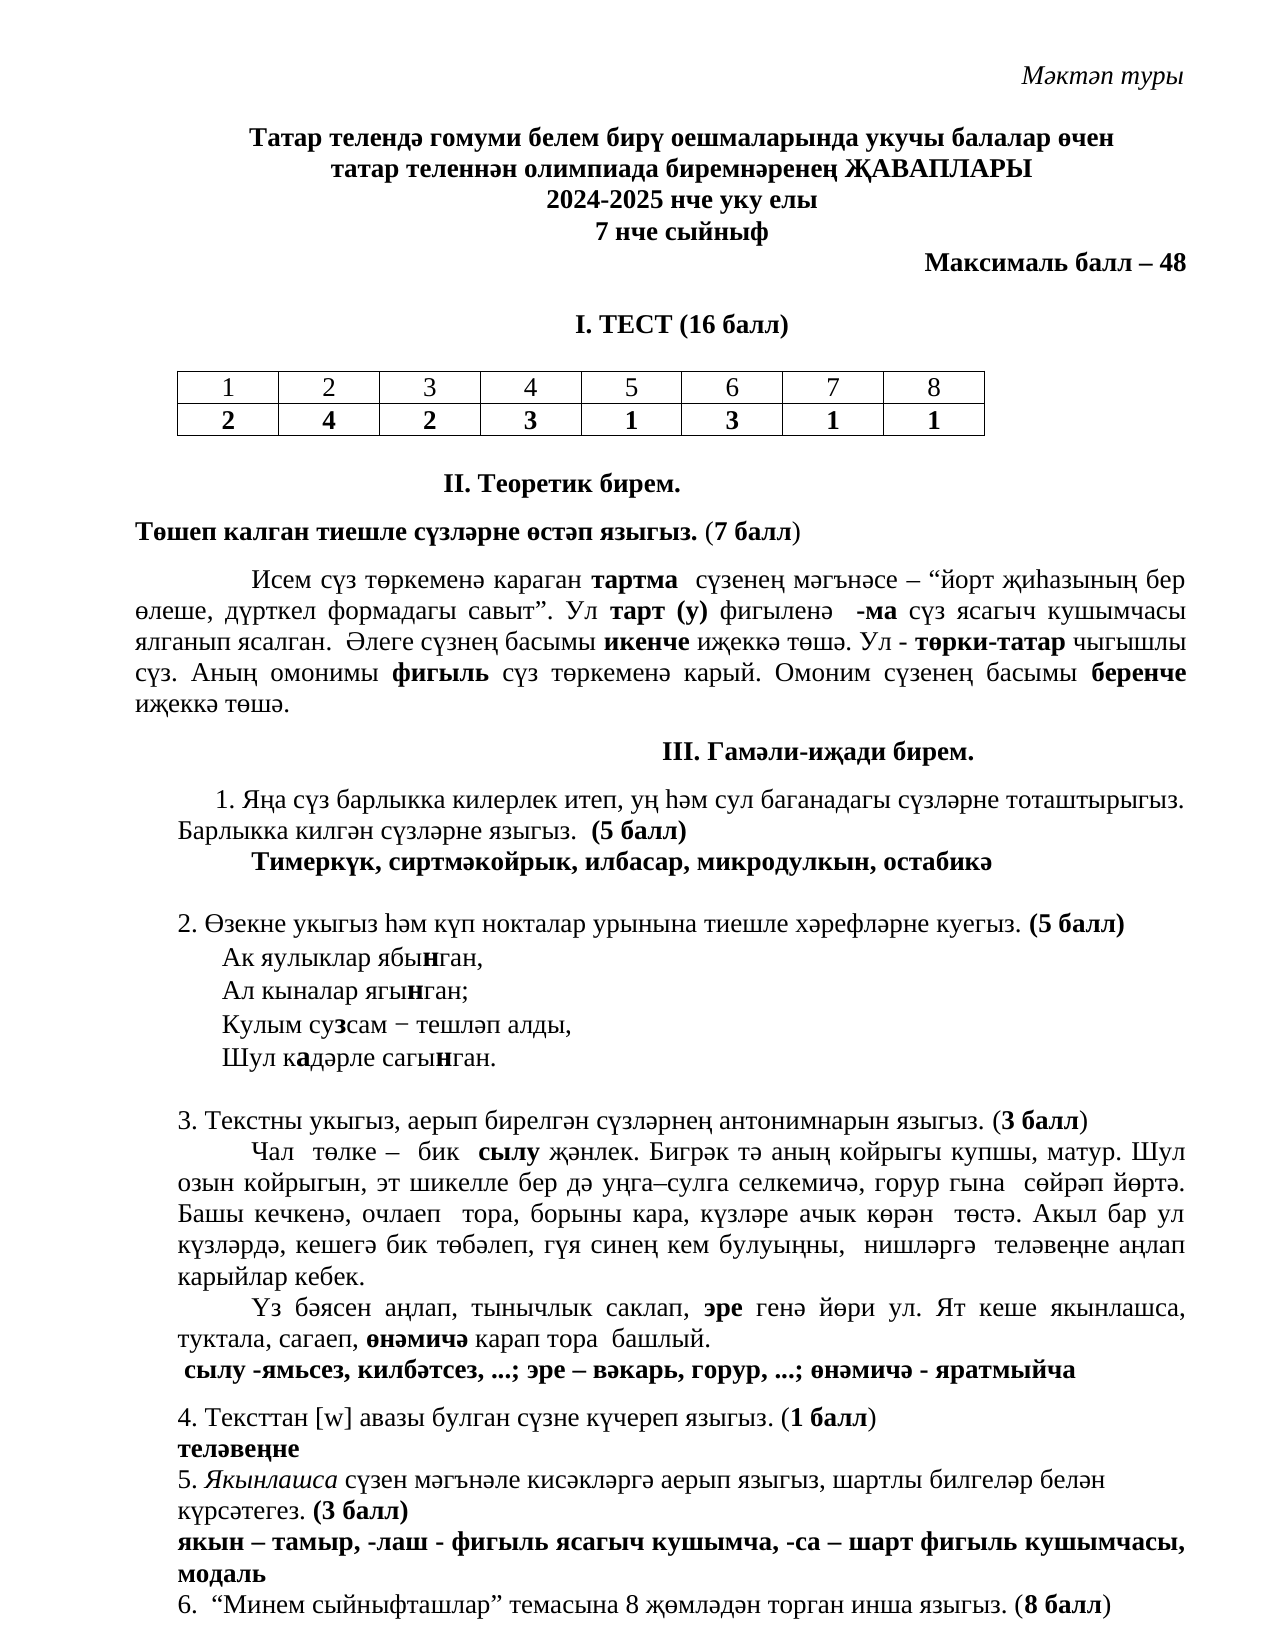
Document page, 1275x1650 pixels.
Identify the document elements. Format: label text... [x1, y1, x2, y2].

table_cell 1 [783, 404, 883, 435]
table_cell 3 [481, 404, 581, 435]
table_header 6 [682, 372, 782, 403]
table_cell 2 [380, 404, 480, 435]
table_cell 4 [279, 404, 379, 435]
table_cell 3 [682, 404, 782, 435]
text 6. “Минем сыйныфташлар” темасына 8 җөмләдән торган инша языгыз. (8 балл) [177, 1588, 1186, 1619]
text 5. Якынлашса сүзен мәгънәле кисәкләргә аерып языгыз, шартлы билгеләр белән күрсәтегез. (3 балл) [177, 1463, 1186, 1526]
table_header 3 [380, 372, 480, 403]
text Татар телендә гомуми белем бирү оешмаларында укучы балалар өчен [177, 121, 1186, 152]
table_cell 1 [884, 404, 984, 435]
text Мәктәп туры [177, 59, 1186, 90]
table_header 1 [178, 372, 278, 403]
table_header 8 [884, 372, 984, 403]
list Ал кыналар ягынган; [177, 972, 1186, 1006]
table_header 4 [481, 372, 581, 403]
table_cell 1 [582, 404, 681, 435]
text сылу -ямьсез, килбәтсез, ...; эре – вәкарь, горур, ...; өнәмичә - яратмыйча [177, 1353, 1186, 1384]
text 1. Яңа сүз барлыкка килерлек итеп, уң һәм сул баганадагы сүзләрне тоташтырыгыз. Барлыкка килгән сүзләрне языгыз. (5 балл) [177, 783, 1186, 845]
text Тимеркүк, сиртмәкойрык, илбасар, микродулкын, остабикә [177, 845, 1186, 876]
list Ак яулыклар ябынган, [177, 939, 1186, 972]
text Исем сүз төркеменә караган тартма сүзенең мәгънәсе – “йорт җиһазының бер өлеше, дүрткел формадагы савыт”. Ул тарт (у) фигыленә -ма сүз ясагыч кушымчасы ялганып ясалган. Әлеге сүзнең басымы икенче иҗеккә төшә. Ул - төрки-татар чыгышлы сүз. Аның омонимы фигыль сүз төркеменә карый. Омоним сүзенең басымы беренче иҗеккә төшә. [135, 563, 1186, 718]
table_cell 2 [178, 404, 278, 435]
text Чал төлке – бик сылу җәнлек. Бигрәк тә аның койрыгы купшы, матур. Шул озын койрыгын, эт шикелле бер дә уңга–сулга селкемичә, горур гына сөйрәп йөртә. Башы кечкенә, очлаеп тора, борыны кара, күзләре ачык көрән төстә. Акыл бар ул күзләрдә, кешегә бик төбәлеп, гүя синең кем булуыңны, нишләргә теләвеңне аңлап карыйлар кебек. [177, 1135, 1186, 1291]
text I. ТЕСТ (16 балл) [177, 308, 1186, 339]
list Шул кадәрле сагынган. [177, 1039, 1186, 1073]
text 2. Өзекне укыгыз һәм күп нокталар урынына тиешле хәрефләрне куегыз. (5 балл) [177, 907, 1186, 939]
text Максималь балл – 48 [177, 246, 1186, 277]
table_header 5 [582, 372, 681, 403]
table_header 2 [279, 372, 379, 403]
text 4. Тексттан [w] авазы булган сүзне күчереп языгыз. (1 балл) [177, 1401, 1186, 1432]
text 2024-2025 нче уку елы [177, 184, 1186, 215]
text 3. Текстны укыгыз, аерып бирелгән сүзләрнең антонимнарын языгыз. (3 балл) [177, 1104, 1186, 1135]
text II. Теоретик бирем. [443, 467, 1186, 498]
text теләвеңне [177, 1432, 1186, 1463]
text якын – тамыр, -лаш - фигыль ясагыч кушымча, -са – шарт фигыль кушымчасы, модаль [177, 1526, 1186, 1588]
table_header 7 [783, 372, 883, 403]
text татар теленнән олимпиада биремнәренең ҖАВАПЛАРЫ [177, 152, 1186, 184]
list Кулым сузсам − тешләп алды, [177, 1006, 1186, 1039]
text III. Гамәли-иҗади бирем. [443, 735, 1186, 766]
text Төшеп калган тиешле сүзләрне өстәп языгыз. (7 балл) [135, 515, 1186, 546]
text Үз бәясен аңлап, тынычлык саклап, эре генә йөри ул. Ят кеше якынлашса, туктала, сагаеп, өнәмичә карап тора башлый. [177, 1291, 1186, 1353]
text 7 нче сыйныф [177, 215, 1186, 246]
